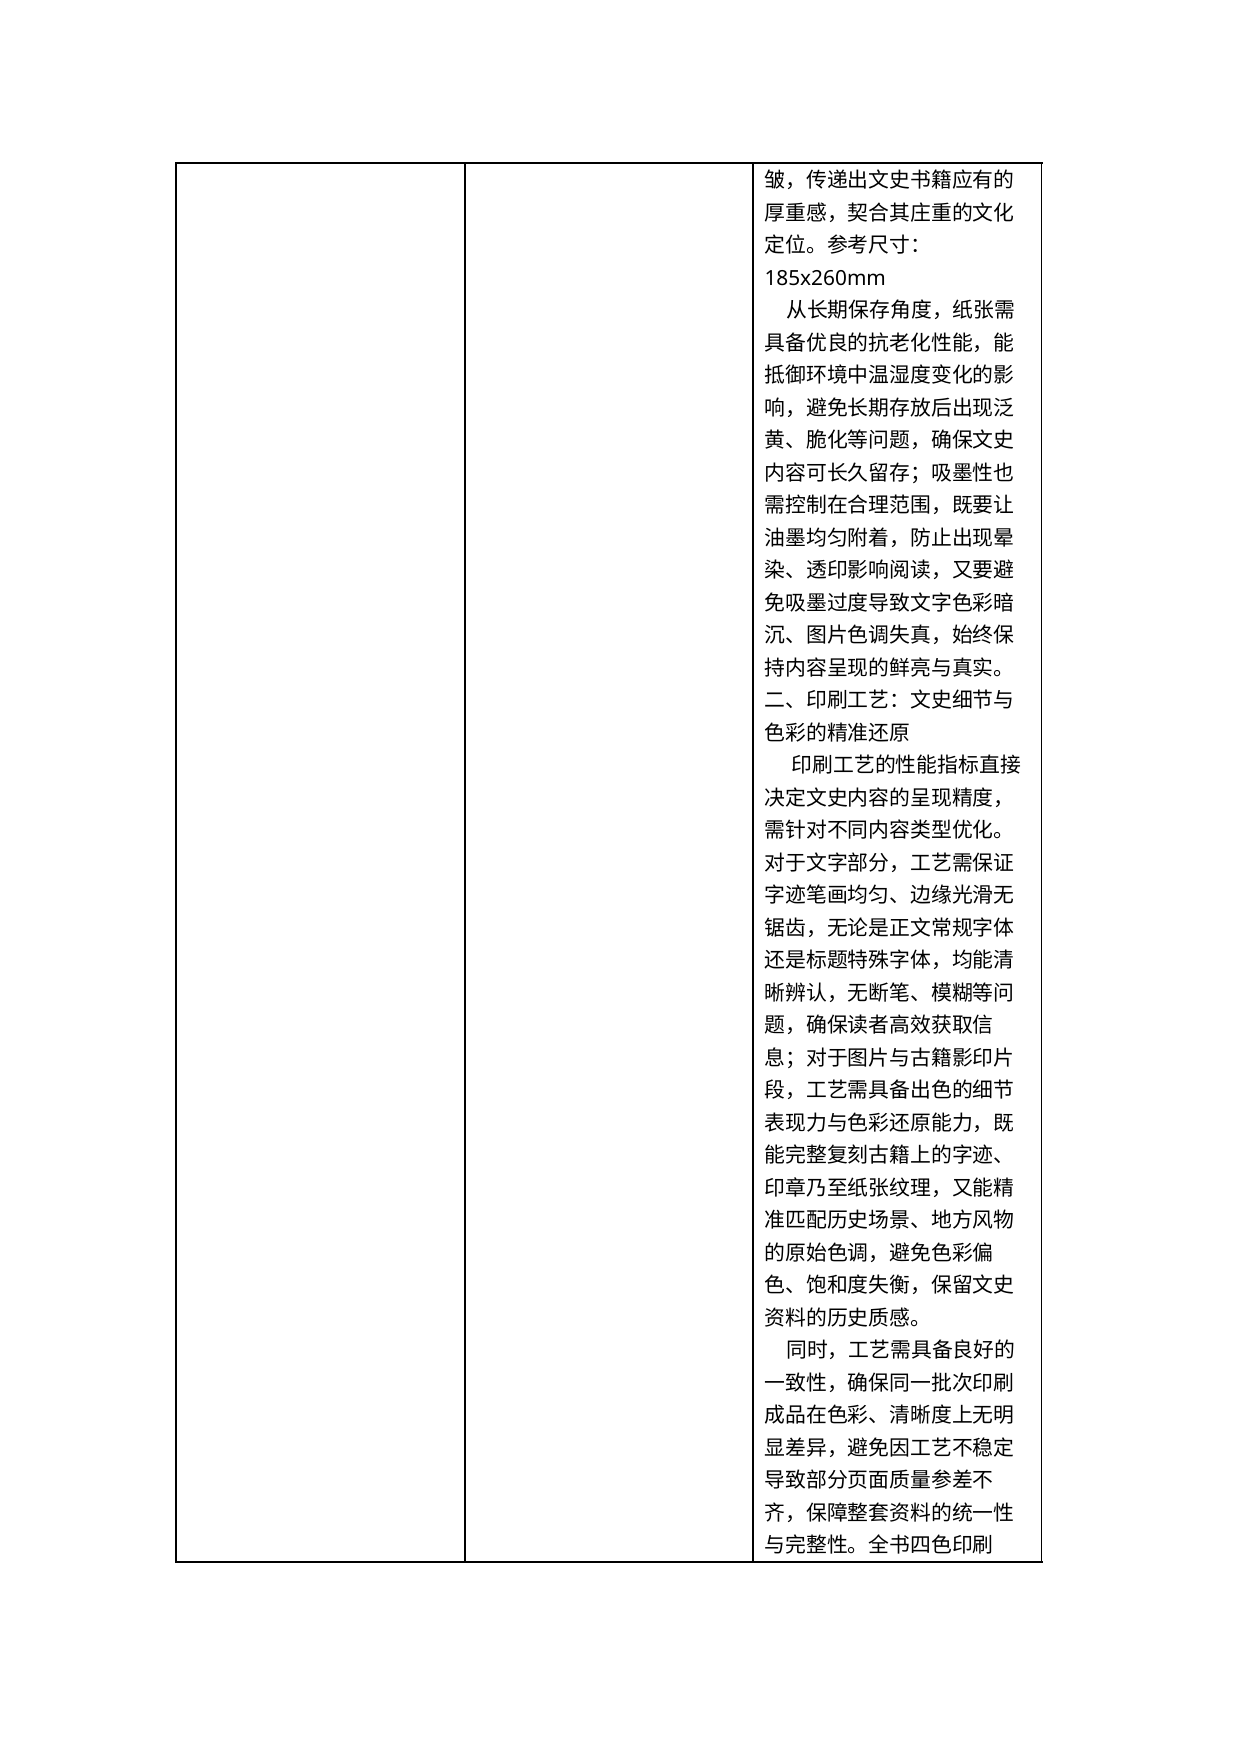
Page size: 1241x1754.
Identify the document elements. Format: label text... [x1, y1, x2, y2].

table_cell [754, 164, 1041, 1561]
table_cell 1 [177, 164, 464, 1561]
table_cell [466, 164, 752, 1561]
